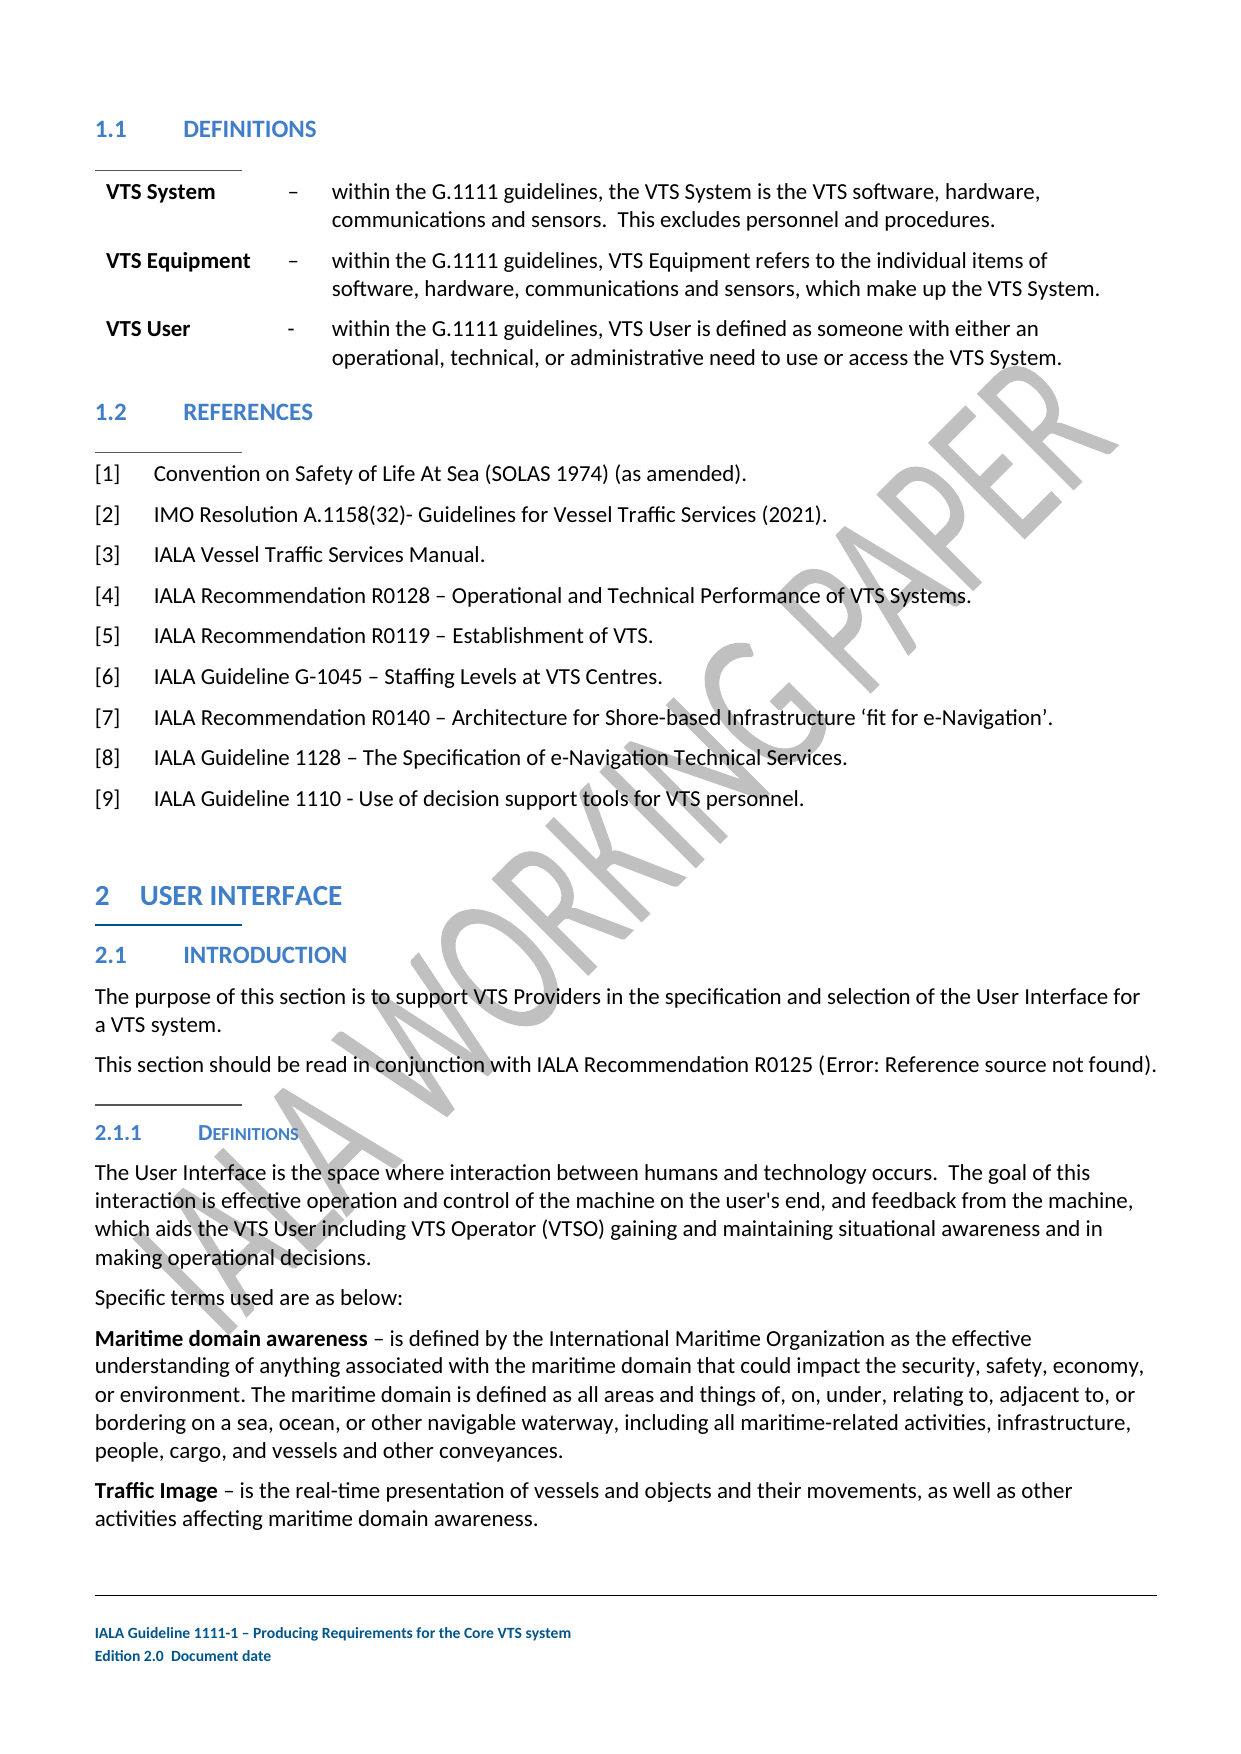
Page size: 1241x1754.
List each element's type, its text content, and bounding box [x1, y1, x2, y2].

table_cell within the G.1111 guidelines, VTS User is defined as someone with either an operational, technical, or administrative need to use or access the VTS System. [320, 315, 1121, 383]
text IALA Vessel Traffic Services Manual. [94, 541, 1157, 568]
table_header – [276, 178, 320, 246]
text IMO Resolution A.1158(32)- Guidelines for Vessel Traffic Services (2021). [94, 500, 1157, 528]
subtitle Definitions [94, 1118, 1069, 1146]
subtitle Introduction [94, 939, 1157, 969]
table_cell - [276, 315, 320, 383]
text Maritime domain awareness – is defined by the International Maritime Organization as the effective understanding of anything associated with the maritime domain that could impact the security, safety, economy, or environment. The maritime domain is defined as all areas and things of, on, under, relating to, adjacent to, or bordering on a sea, ocean, or other navigable waterway, including all maritime-related activities, infrastructure, people, cargo, and vessels and other conveyances. [94, 1324, 1157, 1464]
table_header VTS System [95, 178, 276, 246]
table_cell VTS User [95, 315, 276, 383]
text IALA Recommendation R0119 – Establishment of VTS. [94, 622, 1157, 649]
text The User Interface is the space where interaction between humans and technology occurs. The goal of this interaction is effective operation and control of the machine on the user's end, and feedback from the machine, which aids the VTS User including VTS Operator (VTSO) gaining and maintaining situational awareness and in making operational decisions. [94, 1158, 1157, 1271]
subtitle User Interface [94, 877, 1157, 913]
subtitle References [94, 396, 1157, 426]
text IALA Guideline G-1045 – Staffing Levels at VTS Centres. [94, 662, 1157, 690]
table_header within the G.1111 guidelines, the VTS System is the VTS software, hardware, communications and sensors. This excludes personnel and procedures. [320, 178, 1121, 246]
list Convention on Safety of Life At Sea (SOLAS 1974) (as amended). [94, 459, 1157, 487]
text IALA Recommendation R0128 – Operational and Technical Performance of VTS Systems. [94, 581, 1157, 609]
text The purpose of this section is to support VTS Providers in the specification and selection of the User Interface for a VTS system. [94, 982, 1157, 1038]
text Specific terms used are as below: [94, 1283, 1157, 1311]
text IALA Guideline 1128 – The Specification of e-Navigation Technical Services. [94, 743, 1157, 771]
text Traffic Image – is the real-time presentation of vessels and objects and their movements, as well as other activities affecting maritime domain awareness. [94, 1476, 1157, 1532]
table_cell within the G.1111 guidelines, VTS Equipment refers to the individual items of software, hardware, communications and sensors, which make up the VTS System. [320, 246, 1121, 314]
subtitle Definitions [94, 114, 1157, 144]
text IALA Recommendation R0140 – Architecture for Shore-based Infrastructure ‘fit for e-Navigation’. [94, 703, 1157, 731]
text IALA Guideline 1110 - Use of decision support tools for VTS personnel. [94, 784, 1157, 812]
table_cell VTS Equipment [95, 246, 276, 314]
table_cell – [276, 246, 320, 314]
